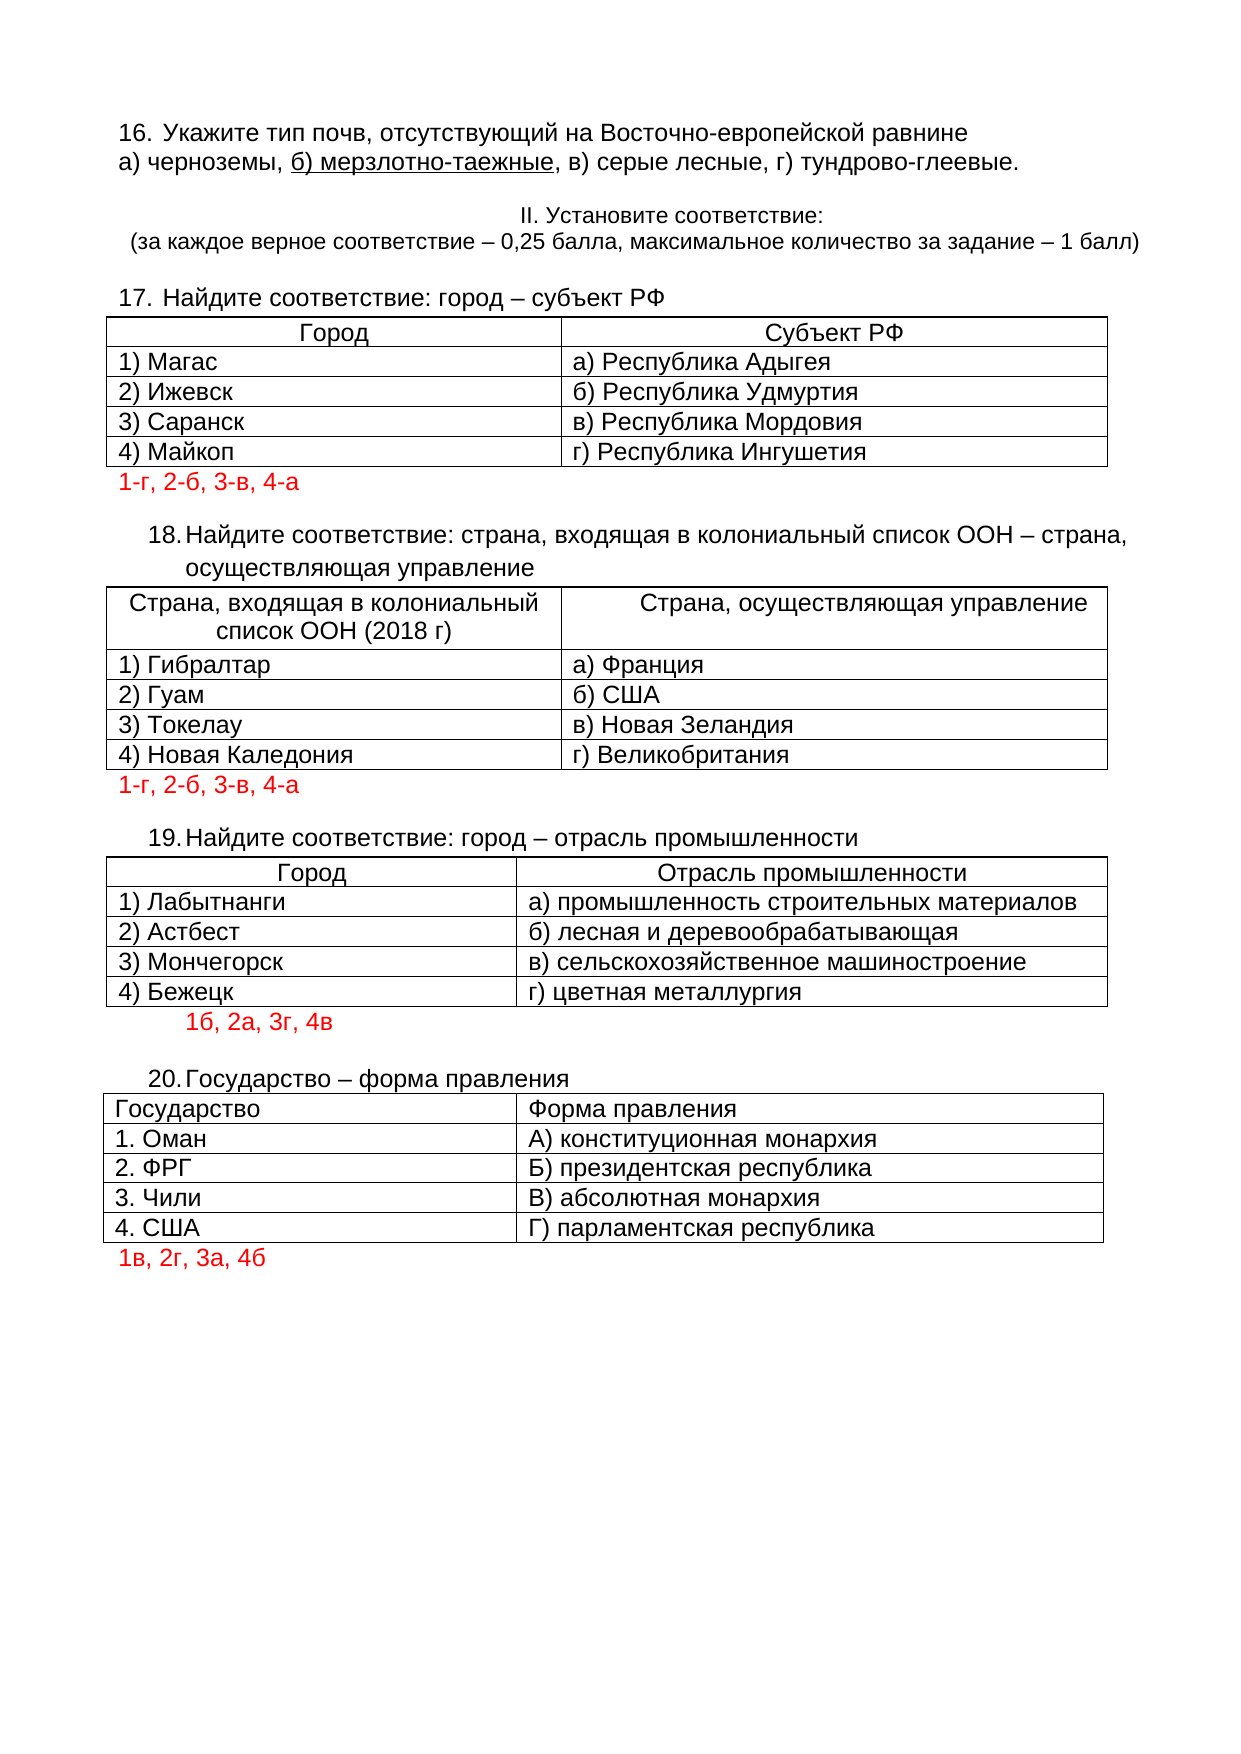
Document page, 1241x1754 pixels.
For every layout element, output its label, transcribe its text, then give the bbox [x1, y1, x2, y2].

table_cell 4) Новая Каледония [107, 740, 561, 768]
list Найдите соответствие: город – субъект РФ [118, 283, 1152, 312]
table_cell 1) Лабытнанги [107, 887, 516, 916]
table_cell б) Республика Удмуртия [562, 377, 1107, 406]
table_header Субъект РФ [562, 318, 1107, 346]
table_cell 1) Магас [107, 347, 561, 376]
table_cell 3) Токелау [107, 710, 561, 739]
list 1б, 2а, 3г, 4в [185, 1007, 1152, 1035]
table_cell г) Республика Ингушетия [562, 437, 1107, 466]
table_header Государство [104, 1094, 516, 1123]
table_cell В) абсолютная монархия [517, 1183, 1103, 1212]
table_cell в) Республика Мордовия [562, 407, 1107, 436]
table_cell Г) парламентская республика [517, 1213, 1103, 1242]
table_cell а) Франция [562, 650, 1107, 679]
table_header Отрасль промышленности [517, 858, 1107, 886]
table_cell 4) Бежецк [107, 977, 516, 1006]
list Государство – форма правления [148, 1064, 1152, 1093]
table_header Форма правления [517, 1094, 1103, 1123]
table_cell 4) Майкоп [107, 437, 561, 466]
table_cell А) конституционная монархия [517, 1124, 1103, 1152]
text (за каждое верное соответствие – 0,25 балла, максимальное количество за задание – 1 балл) [118, 228, 1152, 255]
table_cell б) лесная и деревообрабатывающая [517, 917, 1107, 946]
list Найдите соответствие: страна, входящая в колониальный список ООН – страна, осуществляющая управление [148, 520, 1152, 582]
list 1в, 2г, 3а, 4б [118, 1243, 1152, 1272]
table_cell 1. Оман [104, 1124, 516, 1152]
list а) черноземы, б) мерзлотно-таежные, в) серые лесные, г) тундрово-глеевые. [118, 147, 1152, 176]
text 1-г, 2-б, 3-в, 4-а [118, 467, 1152, 495]
table_cell 2. ФРГ [104, 1154, 516, 1182]
list Укажите тип почв, отсутствующий на Восточно-европейской равнине [118, 118, 1152, 147]
table_cell 3. Чили [104, 1183, 516, 1212]
table_cell 2) Ижевск [107, 377, 561, 406]
table_cell Б) президентская республика [517, 1154, 1103, 1182]
table_cell 3) Мончегорск [107, 947, 516, 976]
table_cell 3) Саранск [107, 407, 561, 436]
table_cell 2) Астбест [107, 917, 516, 946]
table_header Город [107, 318, 561, 346]
table_cell 2) Гуам [107, 680, 561, 709]
table_cell а) Республика Адыгея [562, 347, 1107, 376]
table_header Страна, осуществляющая управление [562, 588, 1107, 649]
text II. Установите соответствие: [118, 202, 1152, 228]
table_cell в) Новая Зеландия [562, 710, 1107, 739]
table_cell б) США [562, 680, 1107, 709]
table_header Страна, входящая в колониальный список ООН (2018 г) [107, 588, 561, 649]
table_header Город [107, 858, 516, 886]
table_cell г) цветная металлургия [517, 977, 1107, 1006]
table_cell 1) Гибралтар [107, 650, 561, 679]
list Найдите соответствие: город – отрасль промышленности [148, 823, 1152, 852]
table_cell г) Великобритания [562, 740, 1107, 768]
table_cell 4. США [104, 1213, 516, 1242]
table_cell в) сельскохозяйственное машиностроение [517, 947, 1107, 976]
text 1-г, 2-б, 3-в, 4-а [118, 769, 1152, 798]
table_cell а) промышленность строительных материалов [517, 887, 1107, 916]
